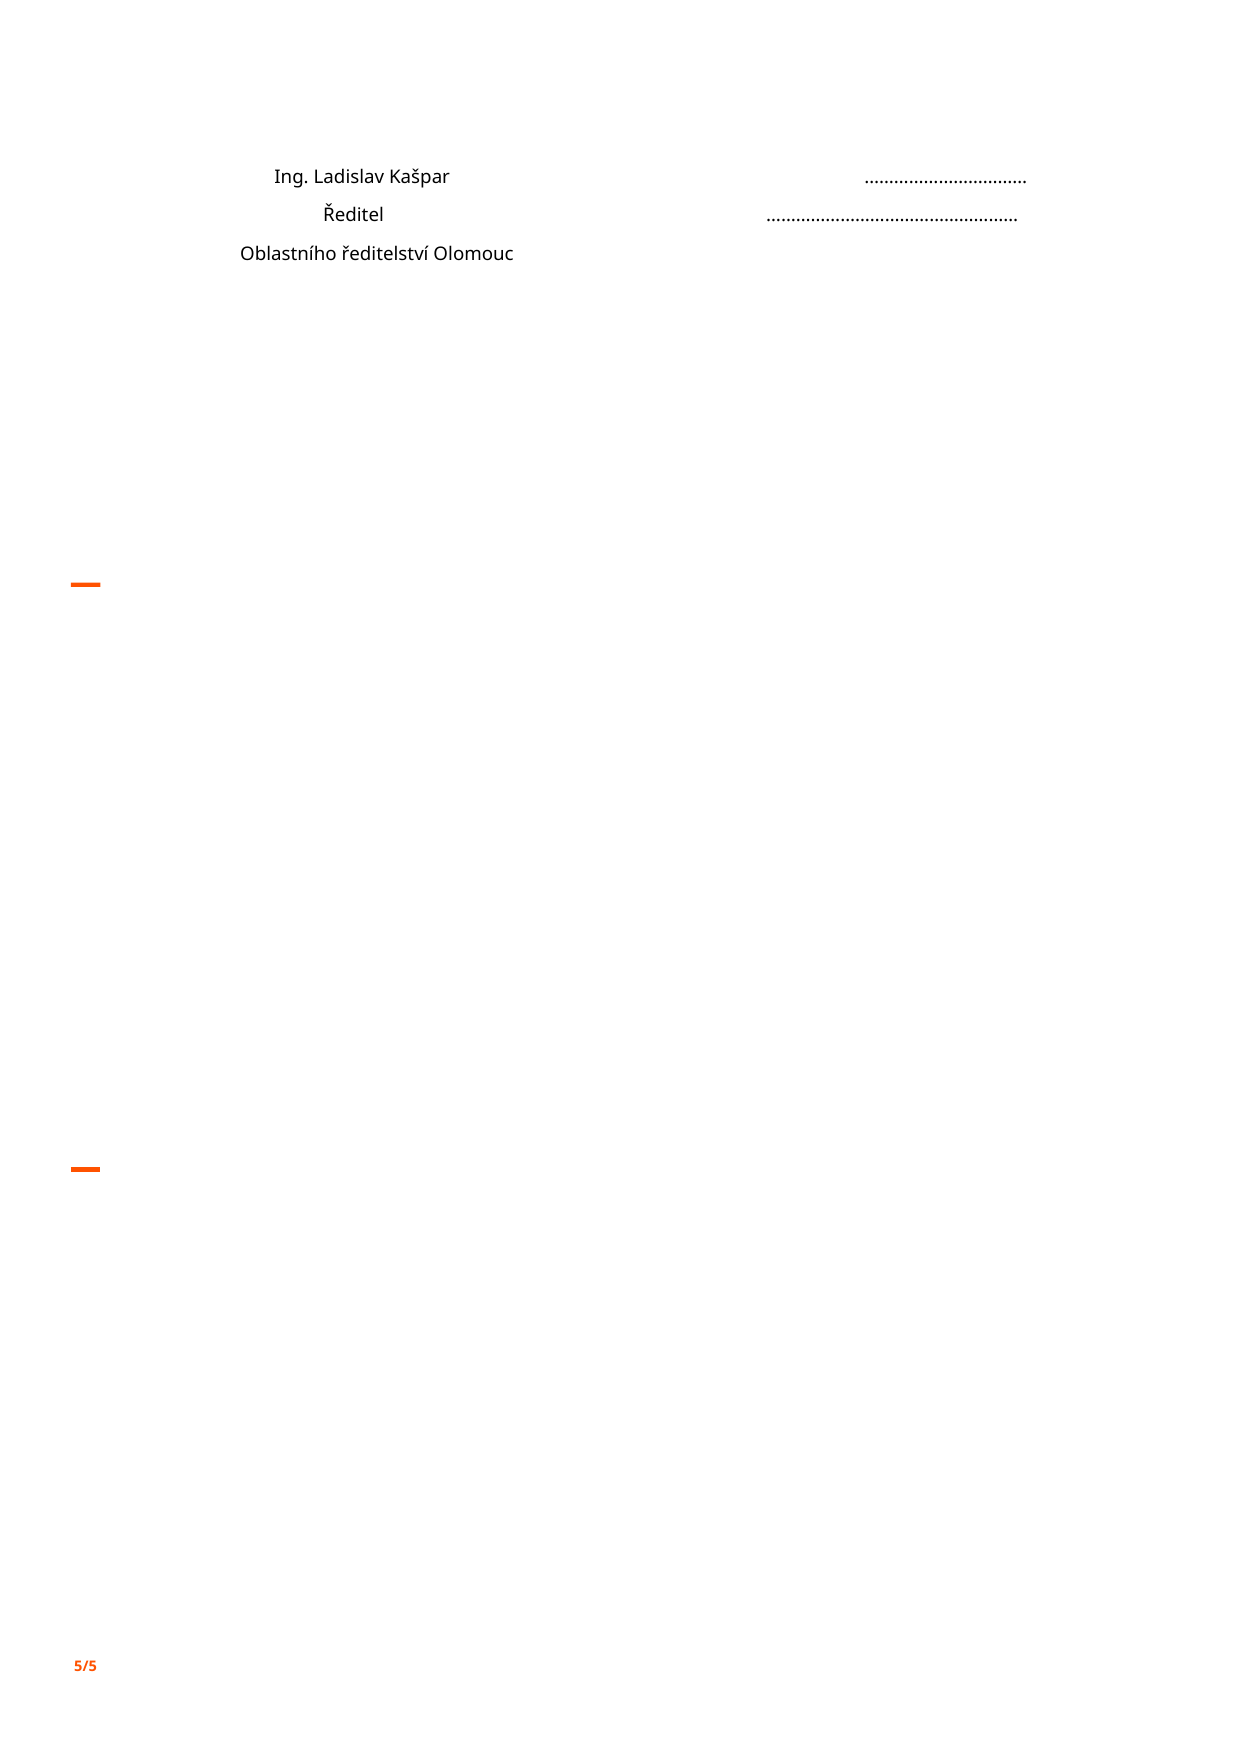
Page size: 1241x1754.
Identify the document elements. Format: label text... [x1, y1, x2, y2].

text Ing. Ladislav Kašpar …………………………… [216, 164, 1122, 189]
text Oblastního ředitelství Olomouc [216, 240, 1122, 265]
text Ředitel …………………………………………… [216, 202, 1122, 227]
